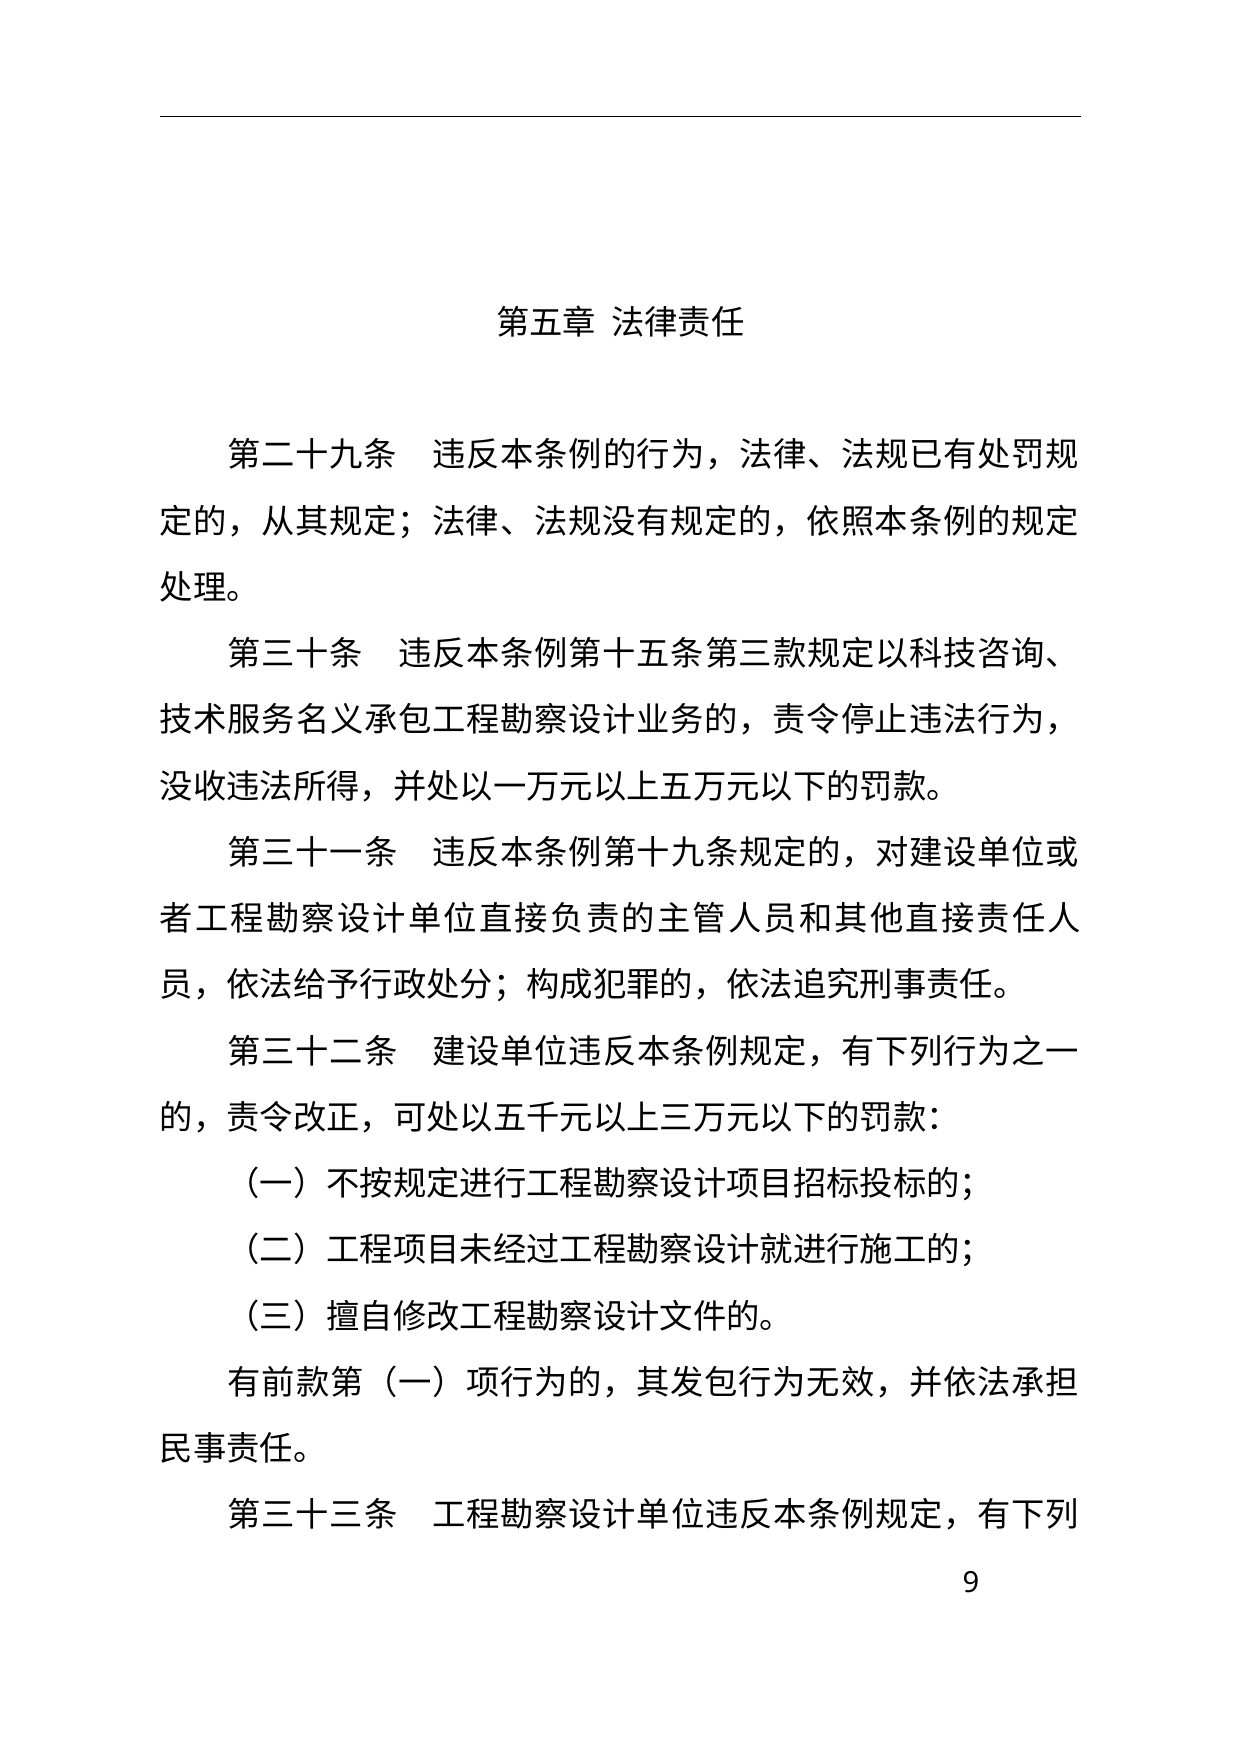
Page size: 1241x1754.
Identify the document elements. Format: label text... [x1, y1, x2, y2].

text 第三十二条 建设单位违反本条例规定，有下列行为之一的，责令改正，可处以五千元以上三万元以下的罚款： [159, 1015, 1081, 1148]
text 第二十九条 违反本条例的行为，法律、法规已有处罚规定的，从其规定；法律、法规没有规定的，依照本条例的规定处理。 [159, 419, 1081, 618]
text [159, 1479, 1081, 1545]
text （三）擅自修改工程勘察设计文件的。 [159, 1280, 1081, 1347]
text 第五章 法律责任 [159, 287, 1081, 353]
text 第三十一条 违反本条例第十九条规定的，对建设单位或者工程勘察设计单位直接负责的主管人员和其他直接责任人员，依法给予行政处分；构成犯罪的，依法追究刑事责任。 [159, 817, 1081, 1015]
text 第三十条 违反本条例第十五条第三款规定以科技咨询、技术服务名义承包工程勘察设计业务的，责令停止违法行为，没收违法所得，并处以一万元以上五万元以下的罚款。 [159, 618, 1081, 817]
text （一）不按规定进行工程勘察设计项目招标投标的； [159, 1148, 1081, 1214]
text （二）工程项目未经过工程勘察设计就进行施工的； [159, 1214, 1081, 1280]
text 有前款第（一）项行为的，其发包行为无效，并依法承担民事责任。 [159, 1347, 1081, 1479]
